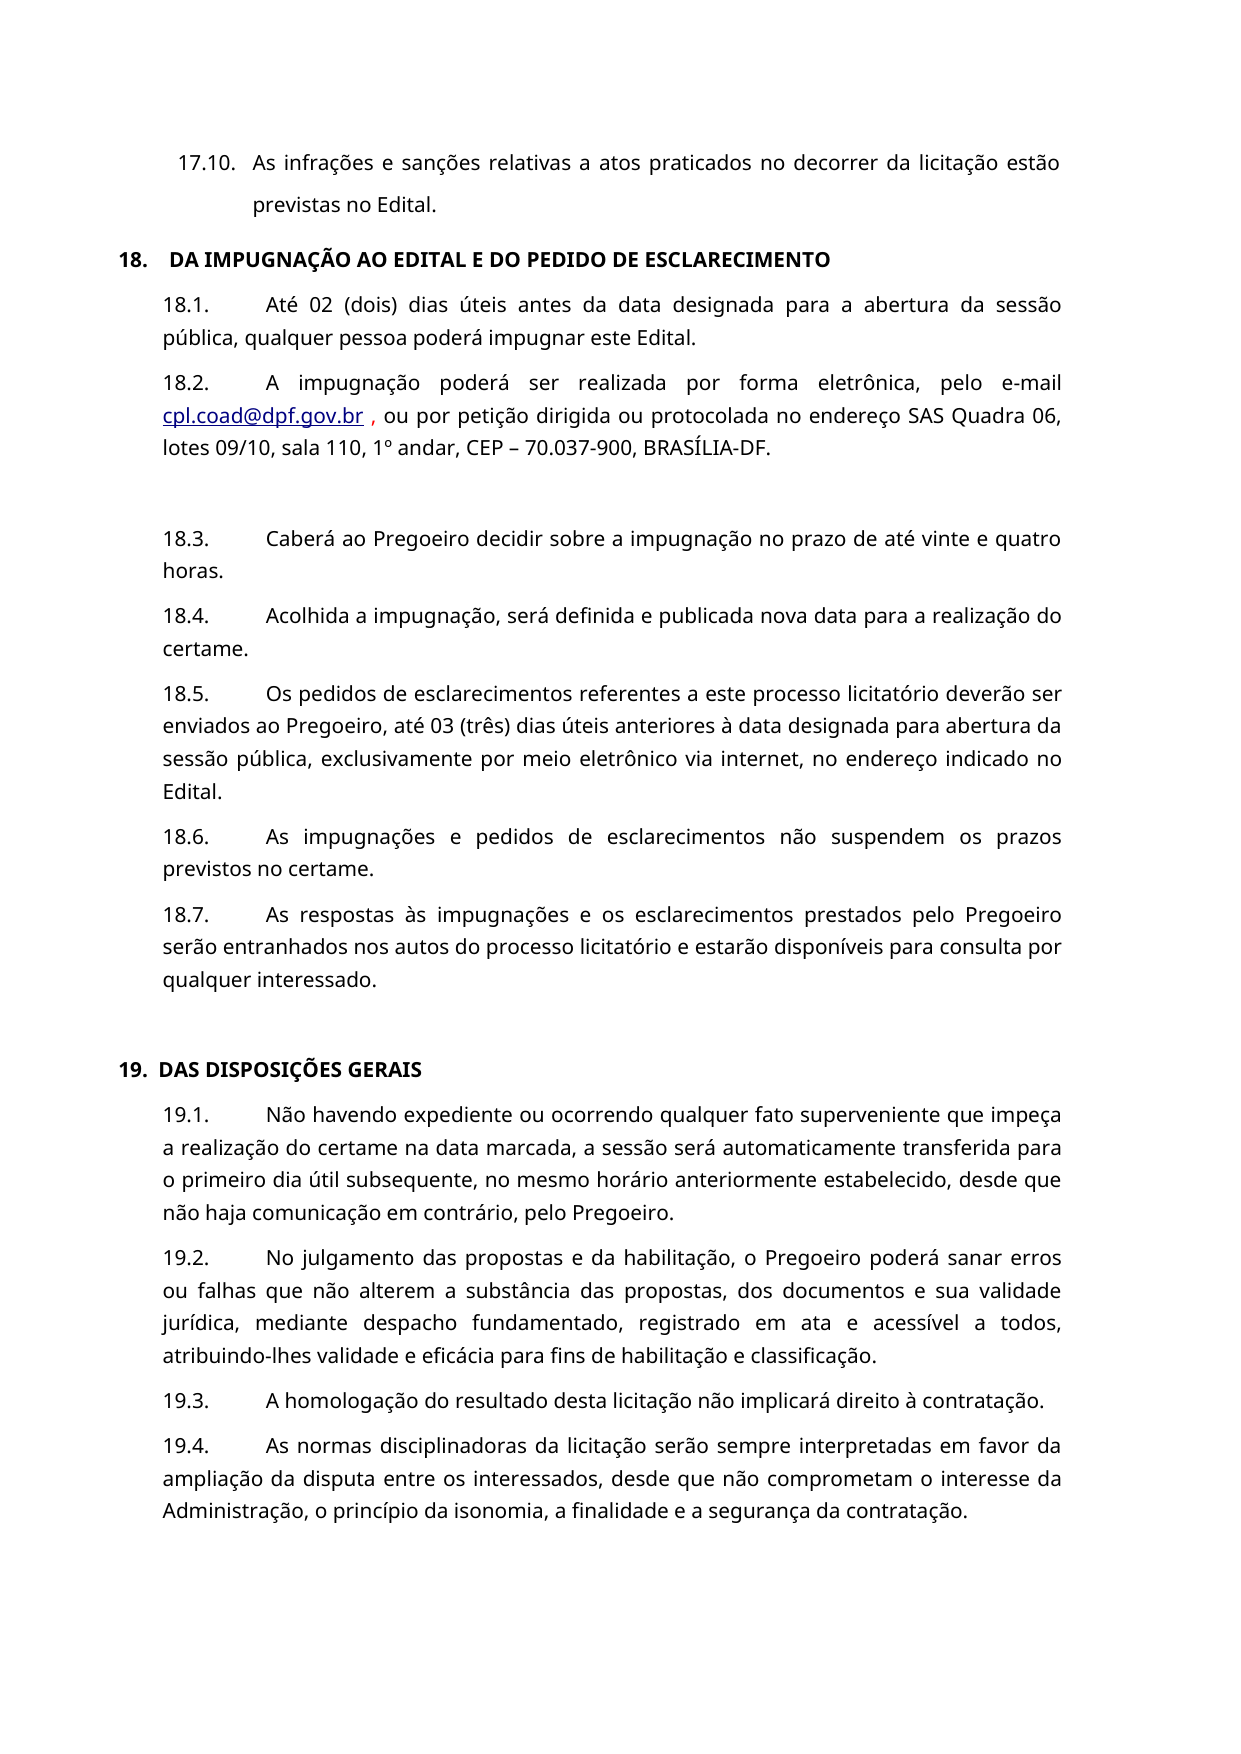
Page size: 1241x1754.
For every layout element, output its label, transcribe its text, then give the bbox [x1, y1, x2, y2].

list Até 02 (dois) dias úteis antes da data designada para a abertura da sessão pública, qualquer pessoa poderá impugnar este Edital. [162, 291, 1063, 352]
list Os pedidos de esclarecimentos referentes a este processo licitatório deverão ser enviados ao Pregoeiro, até 03 (três) dias úteis anteriores à data designada para abertura da sessão pública, exclusivamente por meio eletrônico via internet, no endereço indicado no Edital. [162, 679, 1063, 805]
list Não havendo expediente ou ocorrendo qualquer fato superveniente que impeça a realização do certame na data marcada, a sessão será automaticamente transferida para o primeiro dia útil subsequente, no mesmo horário anteriormente estabelecido, desde que não haja comunicação em contrário, pelo Pregoeiro. [162, 1100, 1063, 1226]
list DA IMPUGNAÇÃO AO EDITAL E DO PEDIDO DE ESCLARECIMENTO [118, 245, 1064, 274]
list No julgamento das propostas e da habilitação, o Pregoeiro poderá sanar erros ou falhas que não alterem a substância das propostas, dos documentos e sua validade jurídica, mediante despacho fundamentado, registrado em ata e acessível a todos, atribuindo-lhes validade e eficácia para fins de habilitação e classificação. [162, 1243, 1063, 1369]
list Caberá ao Pregoeiro decidir sobre a impugnação no prazo de até vinte e quatro horas. [162, 524, 1063, 585]
list As impugnações e pedidos de esclarecimentos não suspendem os prazos previstos no certame. [162, 822, 1063, 883]
list As infrações e sanções relativas a atos praticados no decorrer da licitação estão previstas no Edital. [177, 148, 1061, 219]
list As normas disciplinadoras da licitação serão sempre interpretadas em favor da ampliação da disputa entre os interessados, desde que não comprometam o interesse da Administração, o princípio da isonomia, a finalidade e a segurança da contratação. [162, 1431, 1063, 1525]
list DAS DISPOSIÇÕES GERAIS [118, 1055, 1064, 1083]
list A impugnação poderá ser realizada por forma eletrônica, pelo e-mail cpl.coad@dpf.gov.br , ou por petição dirigida ou protocolada no endereço SAS Quadra 06, lotes 09/10, sala 110, 1º andar, CEP – 70.037-900, BRASÍLIA-DF. [162, 368, 1063, 462]
list A homologação do resultado desta licitação não implicará direito à contratação. [162, 1386, 1063, 1414]
list As respostas às impugnações e os esclarecimentos prestados pelo Pregoeiro serão entranhados nos autos do processo licitatório e estarão disponíveis para consulta por qualquer interessado. [162, 900, 1063, 993]
list Acolhida a impugnação, será definida e publicada nova data para a realização do certame. [162, 601, 1063, 662]
